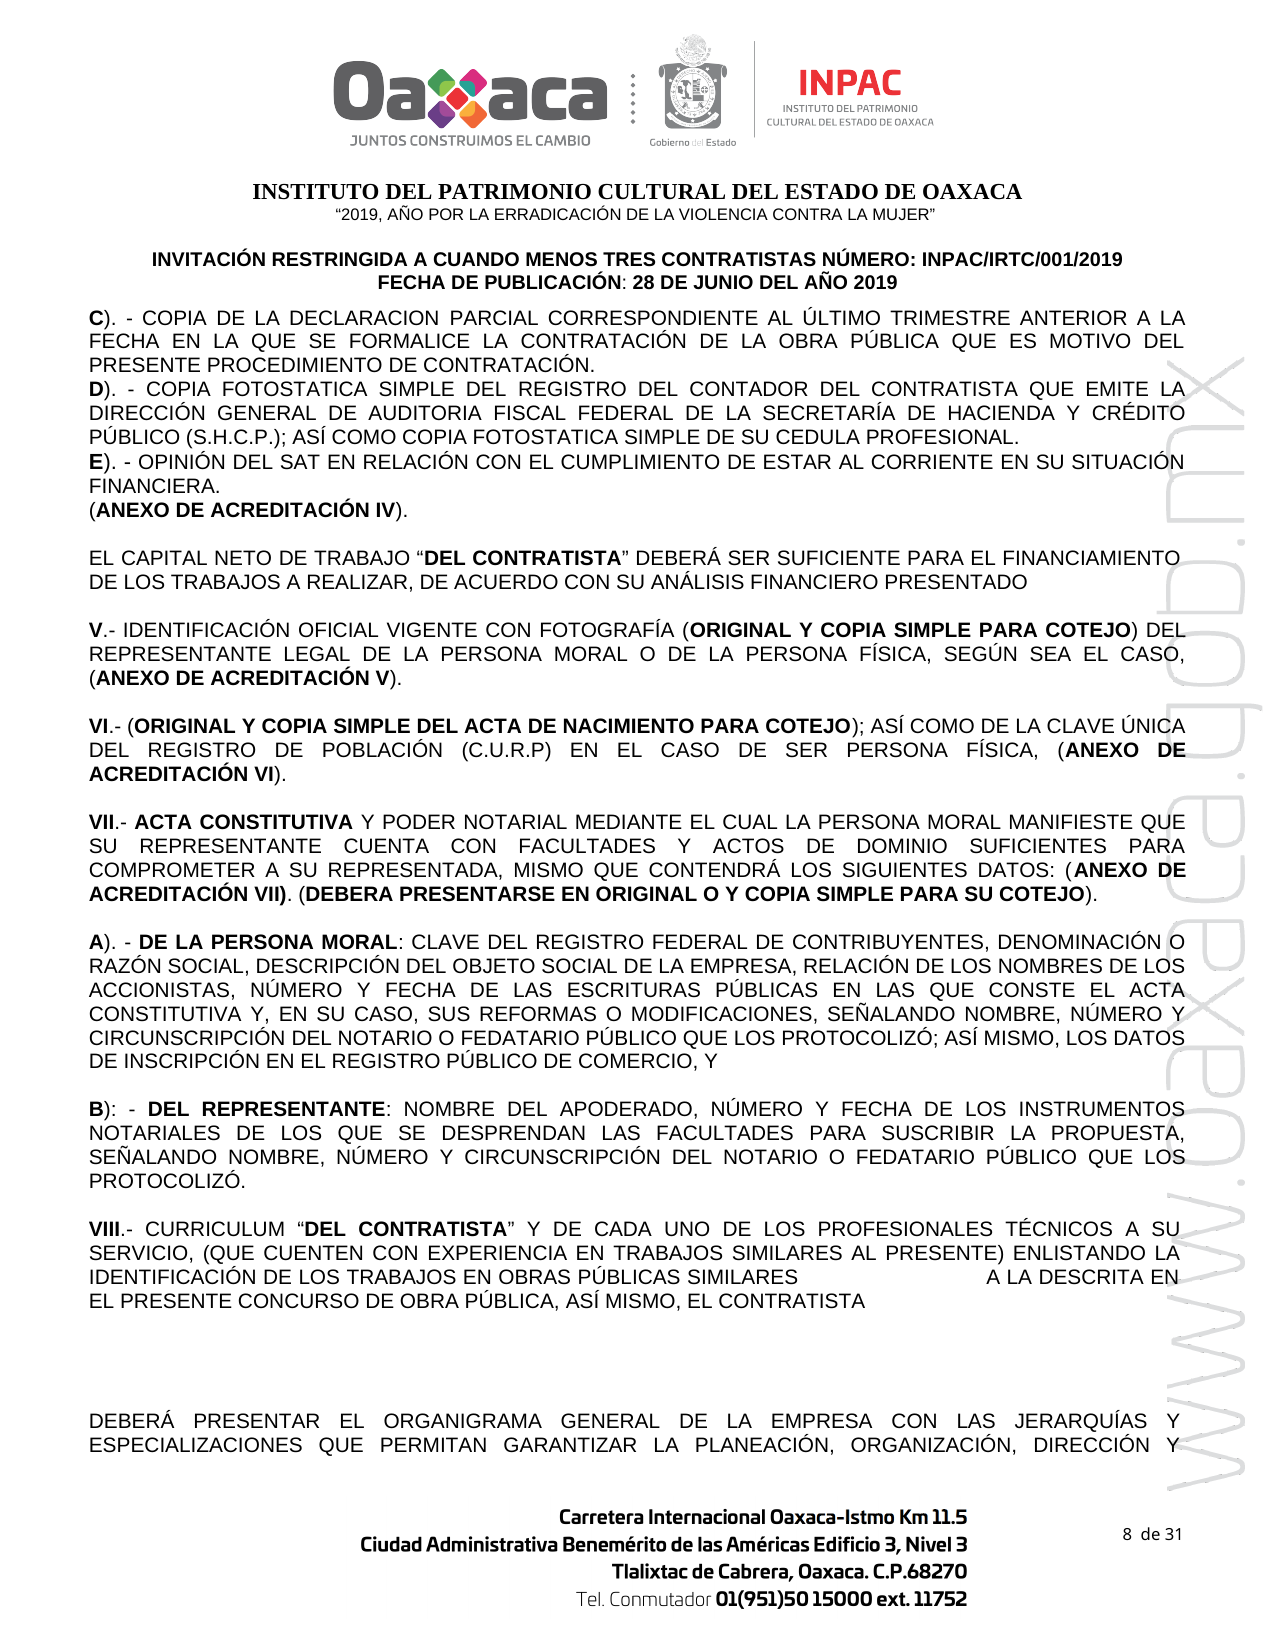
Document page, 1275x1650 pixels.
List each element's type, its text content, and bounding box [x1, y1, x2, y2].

text V.- IDENTIFICACIÓN OFICIAL VIGENTE CON FOTOGRAFÍA (ORIGINAL Y COPIA SIMPLE PARA COTEJO) DEL REPRESENTANTE LEGAL DE LA PERSONA MORAL O DE LA PERSONA FÍSICA, SEGÚN SEA EL CASO, (ANEXO DE ACREDITACIÓN V). [89, 618, 1186, 690]
text D). - COPIA FOTOSTATICA SIMPLE DEL REGISTRO DEL CONTADOR DEL CONTRATISTA QUE EMITE LA DIRECCIÓN GENERAL DE AUDITORIA FISCAL FEDERAL DE LA SECRETARÍA DE HACIENDA Y CRÉDITO PÚBLICO (S.H.C.P.); ASÍ COMO COPIA FOTOSTATICA SIMPLE DE SU CEDULA PROFESIONAL. [89, 377, 1186, 449]
text A). - DE LA PERSONA MORAL: CLAVE DEL REGISTRO FEDERAL DE CONTRIBUYENTES, DENOMINACIÓN O RAZÓN SOCIAL, DESCRIPCIÓN DEL OBJETO SOCIAL DE LA EMPRESA, RELACIÓN DE LOS NOMBRES DE LOS ACCIONISTAS, NÚMERO Y FECHA DE LAS ESCRITURAS PÚBLICAS EN LAS QUE CONSTE EL ACTA CONSTITUTIVA Y, EN SU CASO, SUS REFORMAS O MODIFICACIONES, SEÑALANDO NOMBRE, NÚMERO Y CIRCUNSCRIPCIÓN DEL NOTARIO O FEDATARIO PÚBLICO QUE LOS PROTOCOLIZÓ; ASÍ MISMO, LOS DATOS DE INSCRIPCIÓN EN EL REGISTRO PÚBLICO DE COMERCIO, Y [89, 929, 1186, 1073]
text (ANEXO DE ACREDITACIÓN IV). [89, 498, 1186, 522]
text VIII.- CURRICULUM “DEL CONTRATISTA” Y DE CADA UNO DE LOS PROFESIONALES TÉCNICOS A SU SERVICIO, (QUE CUENTEN CON EXPERIENCIA EN TRABAJOS SIMILARES AL PRESENTE) ENLISTANDO LA IDENTIFICACIÓN DE LOS TRABAJOS EN OBRAS PÚBLICAS SIMILARES A LA DESCRITA EN EL PRESENTE CONCURSO DE OBRA PÚBLICA, ASÍ MISMO, EL CONTRATISTA [89, 1217, 1181, 1313]
text VI.- (ORIGINAL Y COPIA SIMPLE DEL ACTA DE NACIMIENTO PARA COTEJO); ASÍ COMO DE LA CLAVE ÚNICA DEL REGISTRO DE POBLACIÓN (C.U.R.P) EN EL CASO DE SER PERSONA FÍSICA, (ANEXO DE ACREDITACIÓN VI). [89, 714, 1186, 786]
picture [333, 34, 934, 146]
text C). - COPIA DE LA DECLARACION PARCIAL CORRESPONDIENTE AL ÚLTIMO TRIMESTRE ANTERIOR A LA FECHA EN LA QUE SE FORMALICE LA CONTRATACIÓN DE LA OBRA PÚBLICA QUE ES MOTIVO DEL PRESENTE PROCEDIMIENTO DE CONTRATACIÓN. [89, 305, 1186, 377]
text E). - OPINIÓN DEL SAT EN RELACIÓN CON EL CUMPLIMIENTO DE ESTAR AL CORRIENTE EN SU SITUACIÓN FINANCIERA. [89, 449, 1186, 498]
picture [1156, 312, 1263, 1515]
text EL CAPITAL NETO DE TRABAJO “DEL CONTRATISTA” DEBERÁ SER SUFICIENTE PARA EL FINANCIAMIENTO DE LOS TRABAJOS A REALIZAR, DE ACUERDO CON SU ANÁLISIS FINANCIERO PRESENTADO [89, 546, 1181, 594]
text VII.- ACTA CONSTITUTIVA Y PODER NOTARIAL MEDIANTE EL CUAL LA PERSONA MORAL MANIFIESTE QUE SU REPRESENTANTE CUENTA CON FACULTADES Y ACTOS DE DOMINIO SUFICIENTES PARA COMPROMETER A SU REPRESENTADA, MISMO QUE CONTENDRÁ LOS SIGUIENTES DATOS: (ANEXO DE ACREDITACIÓN VII). (DEBERA PRESENTARSE EN ORIGINAL O Y COPIA SIMPLE PARA SU COTEJO). [89, 810, 1186, 906]
picture [346, 1496, 1001, 1619]
text B): - DEL REPRESENTANTE: NOMBRE DEL APODERADO, NÚMERO Y FECHA DE LOS INSTRUMENTOS NOTARIALES DE LOS QUE SE DESPRENDAN LAS FACULTADES PARA SUSCRIBIR LA PROPUESTA, SEÑALANDO NOMBRE, NÚMERO Y CIRCUNSCRIPCIÓN DEL NOTARIO O FEDATARIO PÚBLICO QUE LOS PROTOCOLIZÓ. [89, 1097, 1186, 1193]
